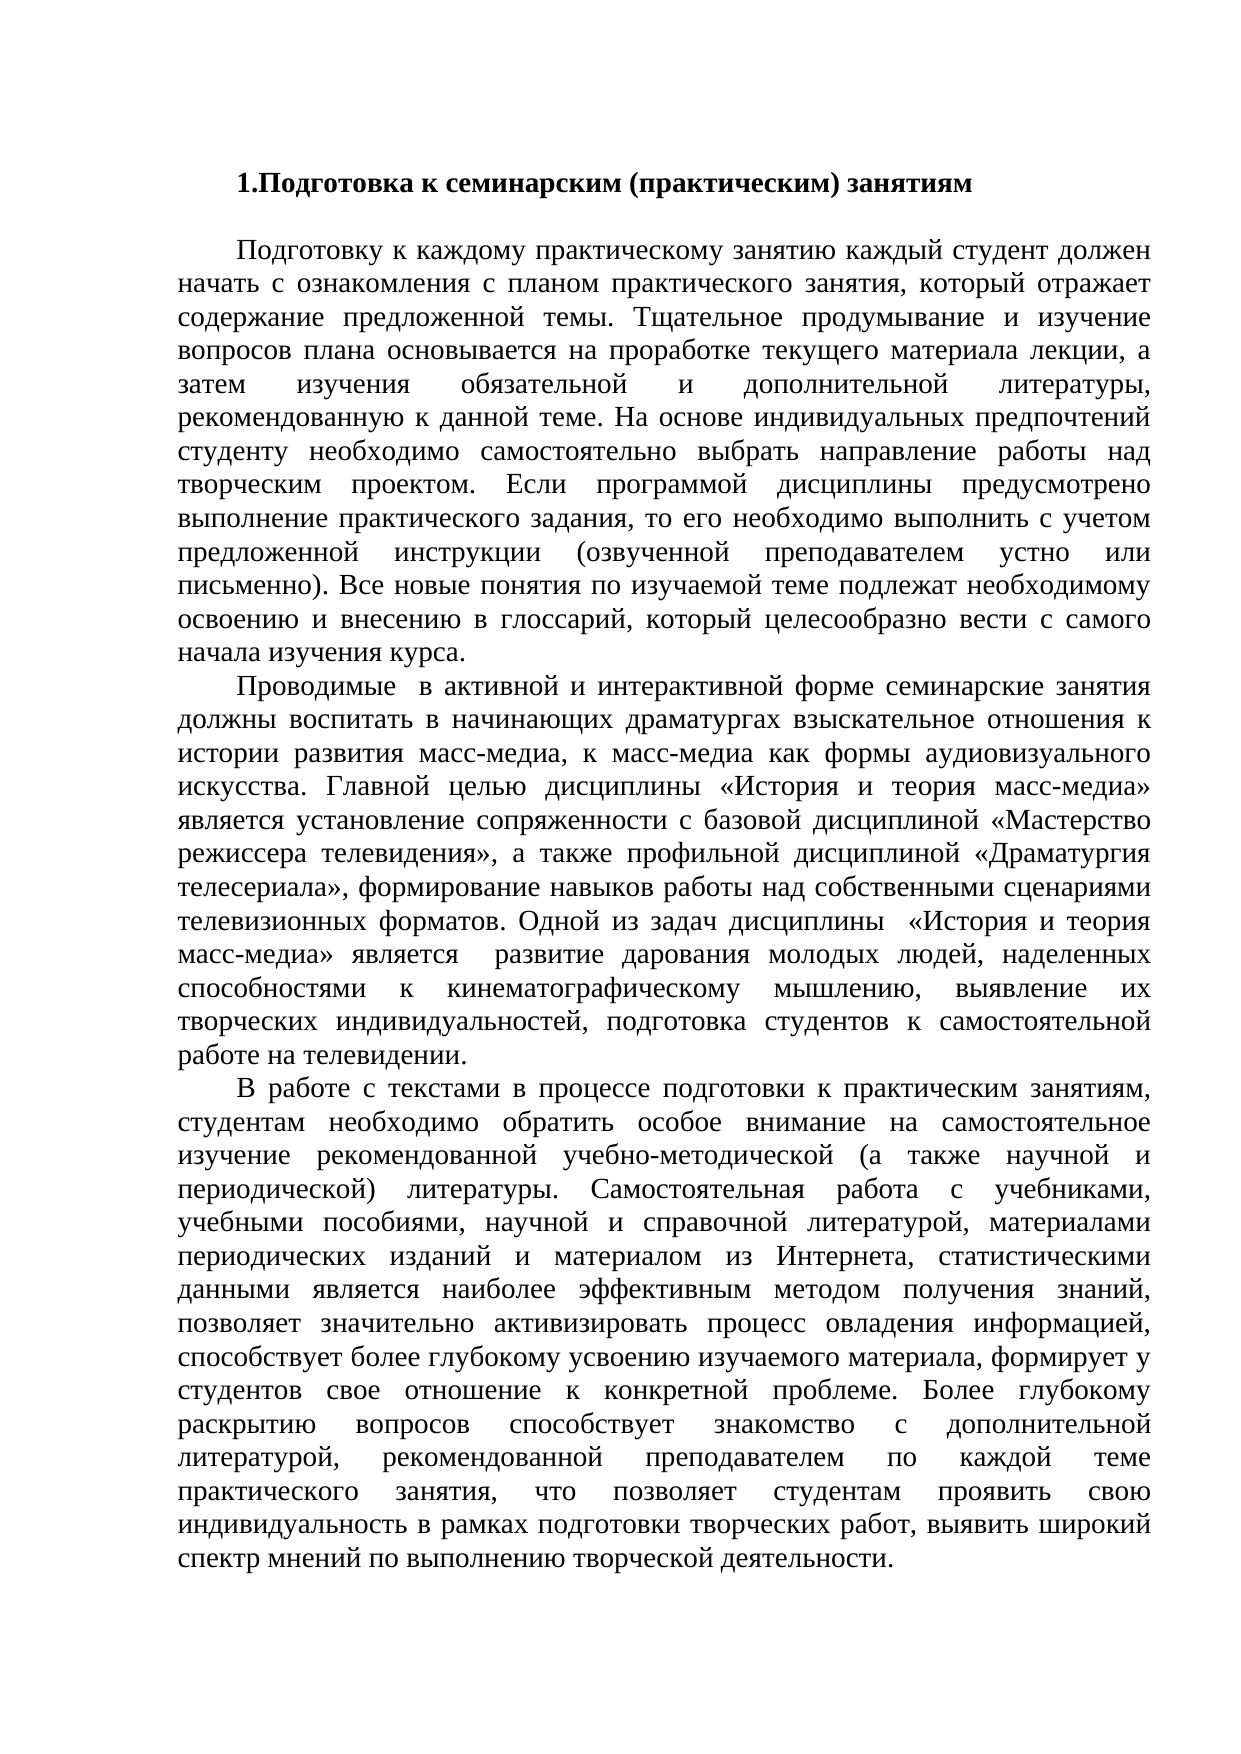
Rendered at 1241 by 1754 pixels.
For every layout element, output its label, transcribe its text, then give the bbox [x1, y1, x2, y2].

text 1.Подготовка к семинарским (практическим) занятиям [177, 165, 1152, 198]
text Проводимые в активной и интерактивной форме семинарские занятия должны воспитать в начинающих драматургах взыскательное отношения к истории развития масс-медиа, к масс-медиа как формы аудиовизуального искусства. Главной целью дисциплины «История и теория масс-медиа» является установление сопряженности с базовой дисциплиной «Мастерство режиссера телевидения», а также профильной дисциплиной «Драматургия телесериала», формирование навыков работы над собственными сценариями телевизионных форматов. Одной из задач дисциплины «История и теория масс-медиа» является развитие дарования молодых людей, наделенных способностями к кинематографическому мышлению, выявление их творческих индивидуальностей, подготовка студентов к самостоятельной работе на телевидении. [177, 668, 1152, 1070]
text Подготовку к каждому практическому занятию каждый студент должен начать с ознакомления с планом практического занятия, который отражает содержание предложенной темы. Тщательное продумывание и изучение вопросов плана основывается на проработке текущего материала лекции, а затем изучения обязательной и дополнительной литературы, рекомендованную к данной теме. На основе индивидуальных предпочтений студенту необходимо самостоятельно выбрать направление работы над творческим проектом. Если программой дисциплины предусмотрено выполнение практического задания, то его необходимо выполнить с учетом предложенной инструкции (озвученной преподавателем устно или письменно). Все новые понятия по изучаемой теме подлежат необходимому освоению и внесению в глоссарий, который целесообразно вести с самого начала изучения курса. [177, 232, 1152, 668]
text В работе с текстами в процессе подготовки к практическим занятиям, студентам необходимо обратить особое внимание на самостоятельное изучение рекомендованной учебно-методической (а также научной и периодической) литературы. Самостоятельная работа с учебниками, учебными пособиями, научной и справочной литературой, материалами периодических изданий и материалом из Интернета, статистическими данными является наиболее эффективным методом получения знаний, позволяет значительно активизировать процесс овладения информацией, способствует более глубокому усвоению изучаемого материала, формирует у студентов свое отношение к конкретной проблеме. Более глубокому раскрытию вопросов способствует знакомство с дополнительной литературой, рекомендованной преподавателем по каждой теме практического занятия, что позволяет студентам проявить свою индивидуальность в рамках подготовки творческих работ, выявить широкий спектр мнений по выполнению творческой деятельности. [177, 1070, 1152, 1573]
